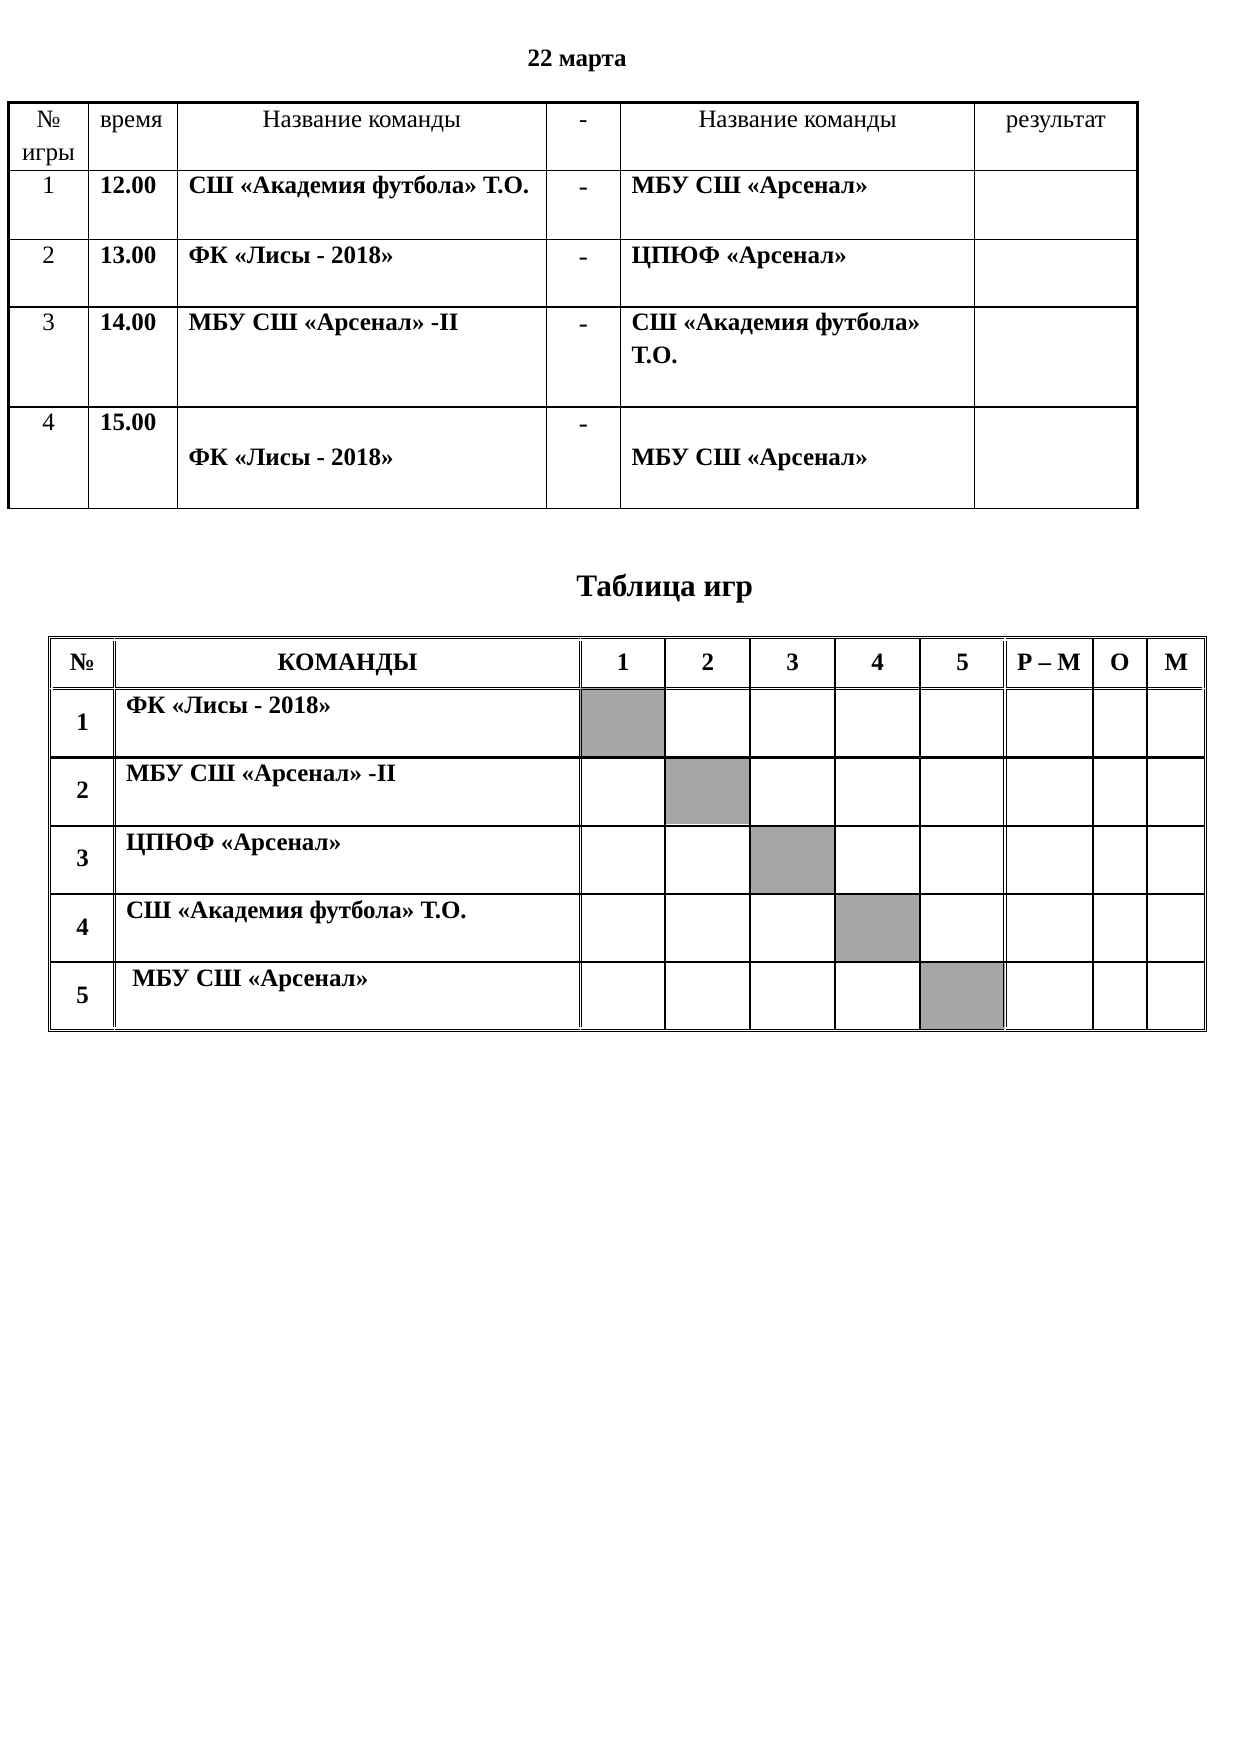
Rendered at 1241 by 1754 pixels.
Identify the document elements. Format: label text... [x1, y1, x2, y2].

table_cell [975, 308, 1136, 406]
table_cell [89, 442, 177, 508]
table_cell [1148, 687, 1206, 756]
table_cell [582, 895, 664, 961]
table_cell [921, 963, 1005, 1029]
table_header КОМАНДЫ [115, 639, 580, 687]
table_header Название команды [178, 104, 546, 169]
table_cell ФК «Лисы - 2018» [178, 240, 546, 306]
table_cell [975, 442, 1136, 508]
table_cell [582, 827, 664, 893]
table_cell [751, 690, 834, 756]
table_cell [666, 963, 749, 1029]
table_header М [1148, 639, 1204, 687]
table_cell - [547, 240, 620, 306]
table_cell 1 [10, 171, 88, 239]
table_cell [1148, 759, 1204, 824]
table_cell [1094, 827, 1146, 893]
table_cell [621, 408, 974, 442]
table_cell МБУ СШ «Арсенал» [621, 442, 974, 508]
table_cell ФК «Лисы - 2018» [116, 690, 579, 756]
text Таблица игр [177, 567, 1152, 603]
table_cell МБУ СШ «Арсенал» -II [178, 308, 546, 406]
table_cell МБУ СШ «Арсенал» [115, 963, 580, 1029]
table_cell [1005, 963, 1092, 1029]
table_cell ФК «Лисы - 2018» [178, 442, 546, 508]
table_cell [921, 690, 1003, 756]
table_cell [666, 690, 749, 756]
table_cell СШ «Академия футбола» Т.О. [178, 171, 546, 239]
table_header Р – М [1005, 639, 1092, 687]
table_cell [975, 408, 1136, 442]
table_cell [1007, 690, 1092, 756]
table_header № [51, 639, 114, 687]
table_cell - [547, 308, 620, 406]
table_cell МБУ СШ «Арсенал» [621, 171, 974, 239]
table_cell 4 [10, 408, 88, 442]
table_cell 1 [50, 687, 114, 756]
table_cell [1094, 895, 1146, 961]
table_cell ЦПЮФ «Арсенал» [116, 827, 579, 893]
table_cell 3 [10, 308, 88, 406]
table_cell СШ «Академия футбола» Т.О. [116, 895, 579, 961]
table_cell [836, 963, 919, 1029]
table_cell [178, 408, 546, 442]
table_cell [1148, 895, 1204, 961]
table_header 5 [920, 637, 1005, 687]
table_cell [921, 895, 1003, 961]
table_cell [751, 759, 834, 824]
table_cell [582, 690, 664, 756]
table_cell [836, 895, 919, 961]
table_cell [975, 171, 1136, 239]
table_cell 5 [51, 963, 114, 1029]
table_cell 4 [51, 895, 113, 961]
table_cell [1094, 963, 1146, 1029]
table_cell - [547, 171, 620, 239]
text 22 марта [177, 43, 1152, 72]
table_cell [1094, 759, 1146, 824]
table_cell МБУ СШ «Арсенал» -II [116, 759, 579, 824]
table_header 1 [580, 639, 664, 687]
table_cell [666, 827, 749, 893]
table_header - [547, 104, 620, 169]
table_cell [975, 240, 1136, 306]
table_cell ЦПЮФ «Арсенал» [621, 240, 974, 306]
table_cell 14.00 [89, 308, 177, 406]
table_cell [666, 759, 749, 824]
table_cell - [547, 408, 620, 442]
table_cell [1007, 895, 1092, 961]
table_cell [1007, 827, 1092, 893]
table_cell СШ «Академия футбола» Т.О. [621, 308, 974, 406]
table_cell [666, 895, 749, 961]
table_header Название команды [621, 104, 974, 169]
table_header 3 [751, 639, 834, 687]
table_cell [1148, 827, 1204, 893]
table_cell [580, 963, 664, 1029]
table_header № игры [10, 104, 88, 169]
table_cell 2 [51, 759, 113, 824]
table_header О [1094, 639, 1146, 687]
table_header 2 [666, 639, 749, 687]
table_header 4 [836, 639, 919, 687]
table_cell [10, 442, 88, 508]
table_cell 15.00 [89, 408, 177, 442]
table_cell [836, 759, 919, 824]
table_cell [1148, 963, 1204, 1029]
table_cell [921, 759, 1003, 824]
table_cell [836, 690, 919, 756]
table_cell [751, 895, 834, 961]
table_cell 13.00 [89, 240, 177, 306]
table_header результат [975, 104, 1136, 169]
table_header время [89, 104, 177, 169]
table_cell 3 [51, 827, 113, 893]
table_cell [921, 827, 1003, 893]
table_cell [751, 827, 834, 893]
table_cell [582, 759, 664, 824]
table_cell [1094, 690, 1146, 756]
table_cell [751, 963, 834, 1029]
table_cell [547, 442, 620, 508]
table_cell 12.00 [89, 171, 177, 239]
table_cell [1007, 759, 1092, 824]
table_cell [836, 827, 919, 893]
table_cell 2 [10, 240, 88, 306]
